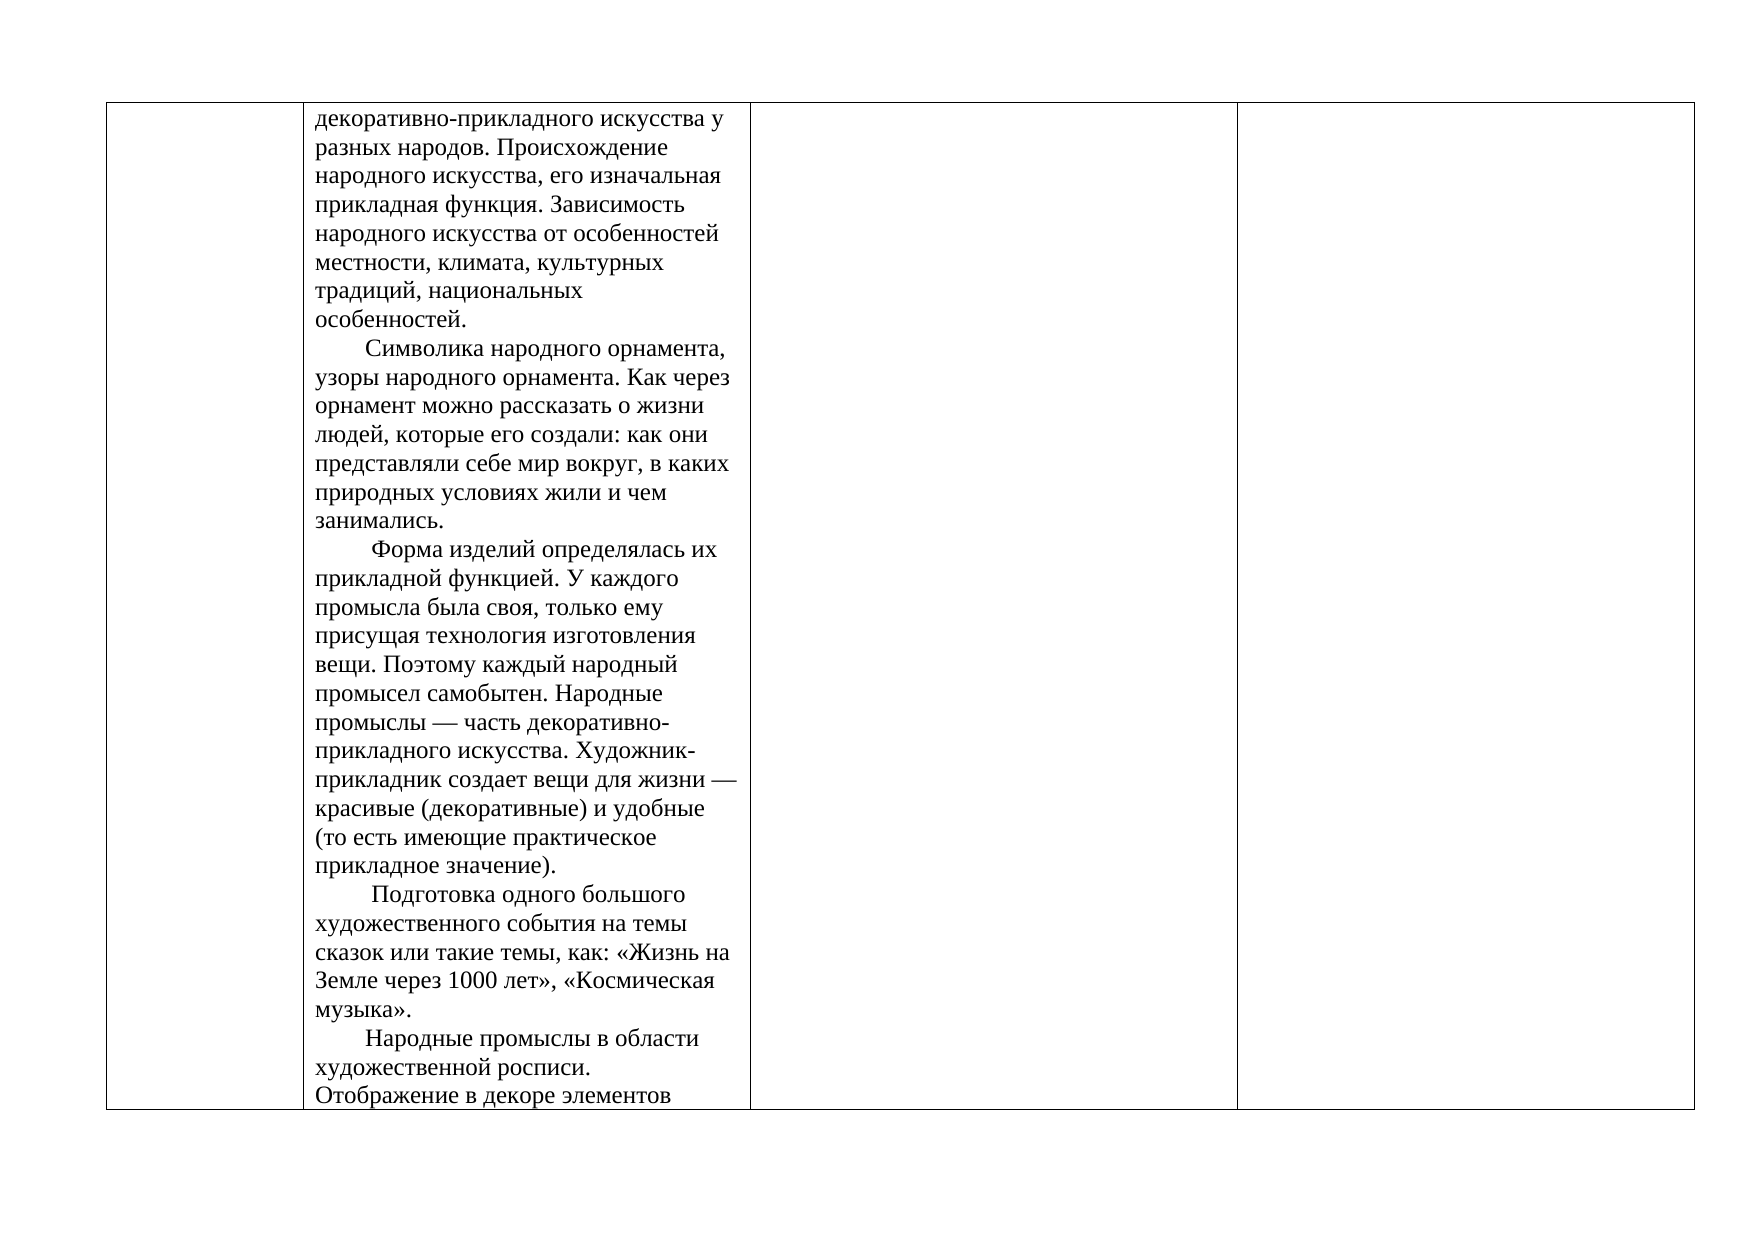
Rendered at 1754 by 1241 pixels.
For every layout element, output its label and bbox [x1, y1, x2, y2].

table_cell [304, 103, 750, 1109]
table_cell [751, 103, 1237, 1109]
table_cell [1238, 103, 1694, 1109]
table_cell [107, 103, 303, 1109]
